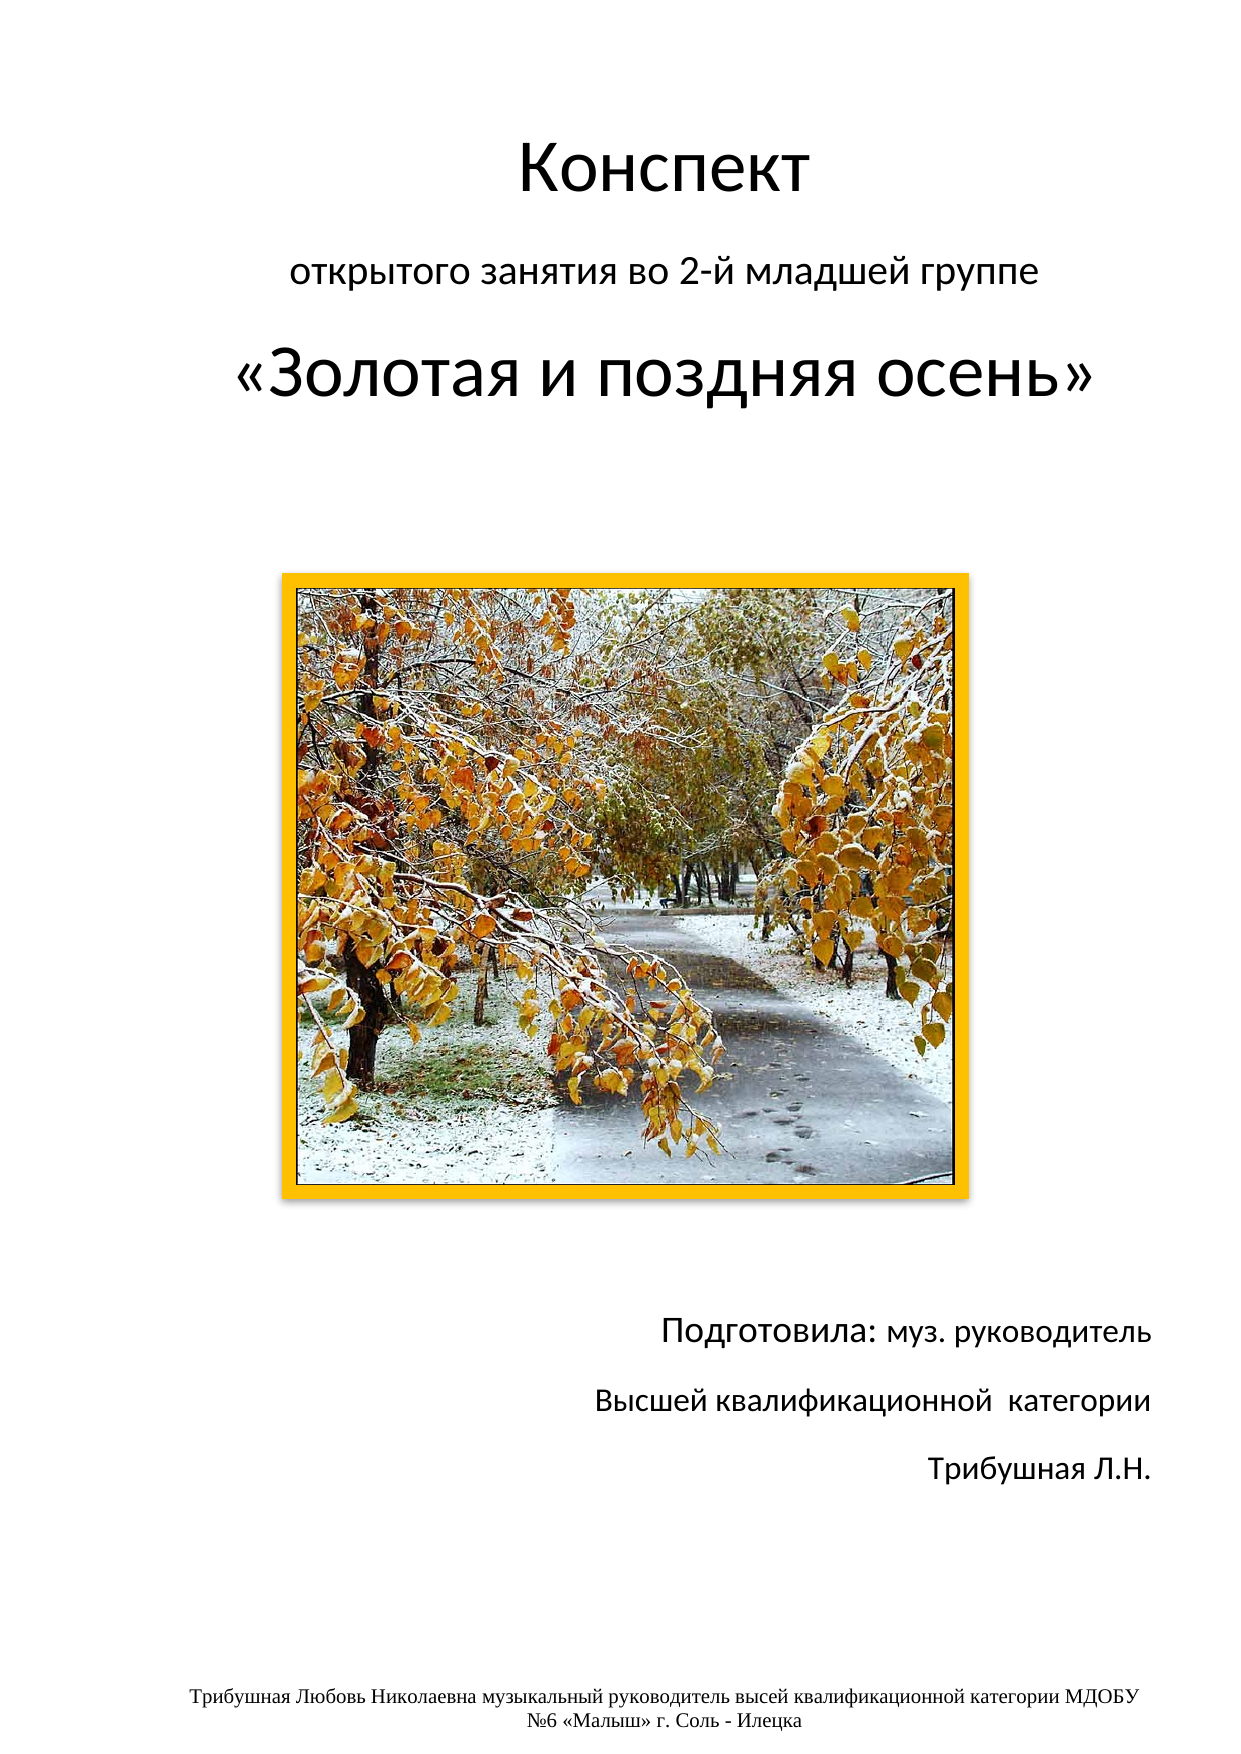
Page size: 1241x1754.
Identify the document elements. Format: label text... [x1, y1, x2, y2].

text «Золотая и поздняя осень» [177, 323, 1152, 415]
text Высшей квалификационной категории [177, 1379, 1152, 1420]
text открытого занятия во 2-й младшей группе [177, 244, 1152, 295]
text Трибушная Л.Н. [177, 1447, 1152, 1487]
picture [296, 588, 955, 1185]
text Конспект [177, 118, 1152, 210]
text Подготовила: муз. руководитель [177, 1306, 1152, 1351]
